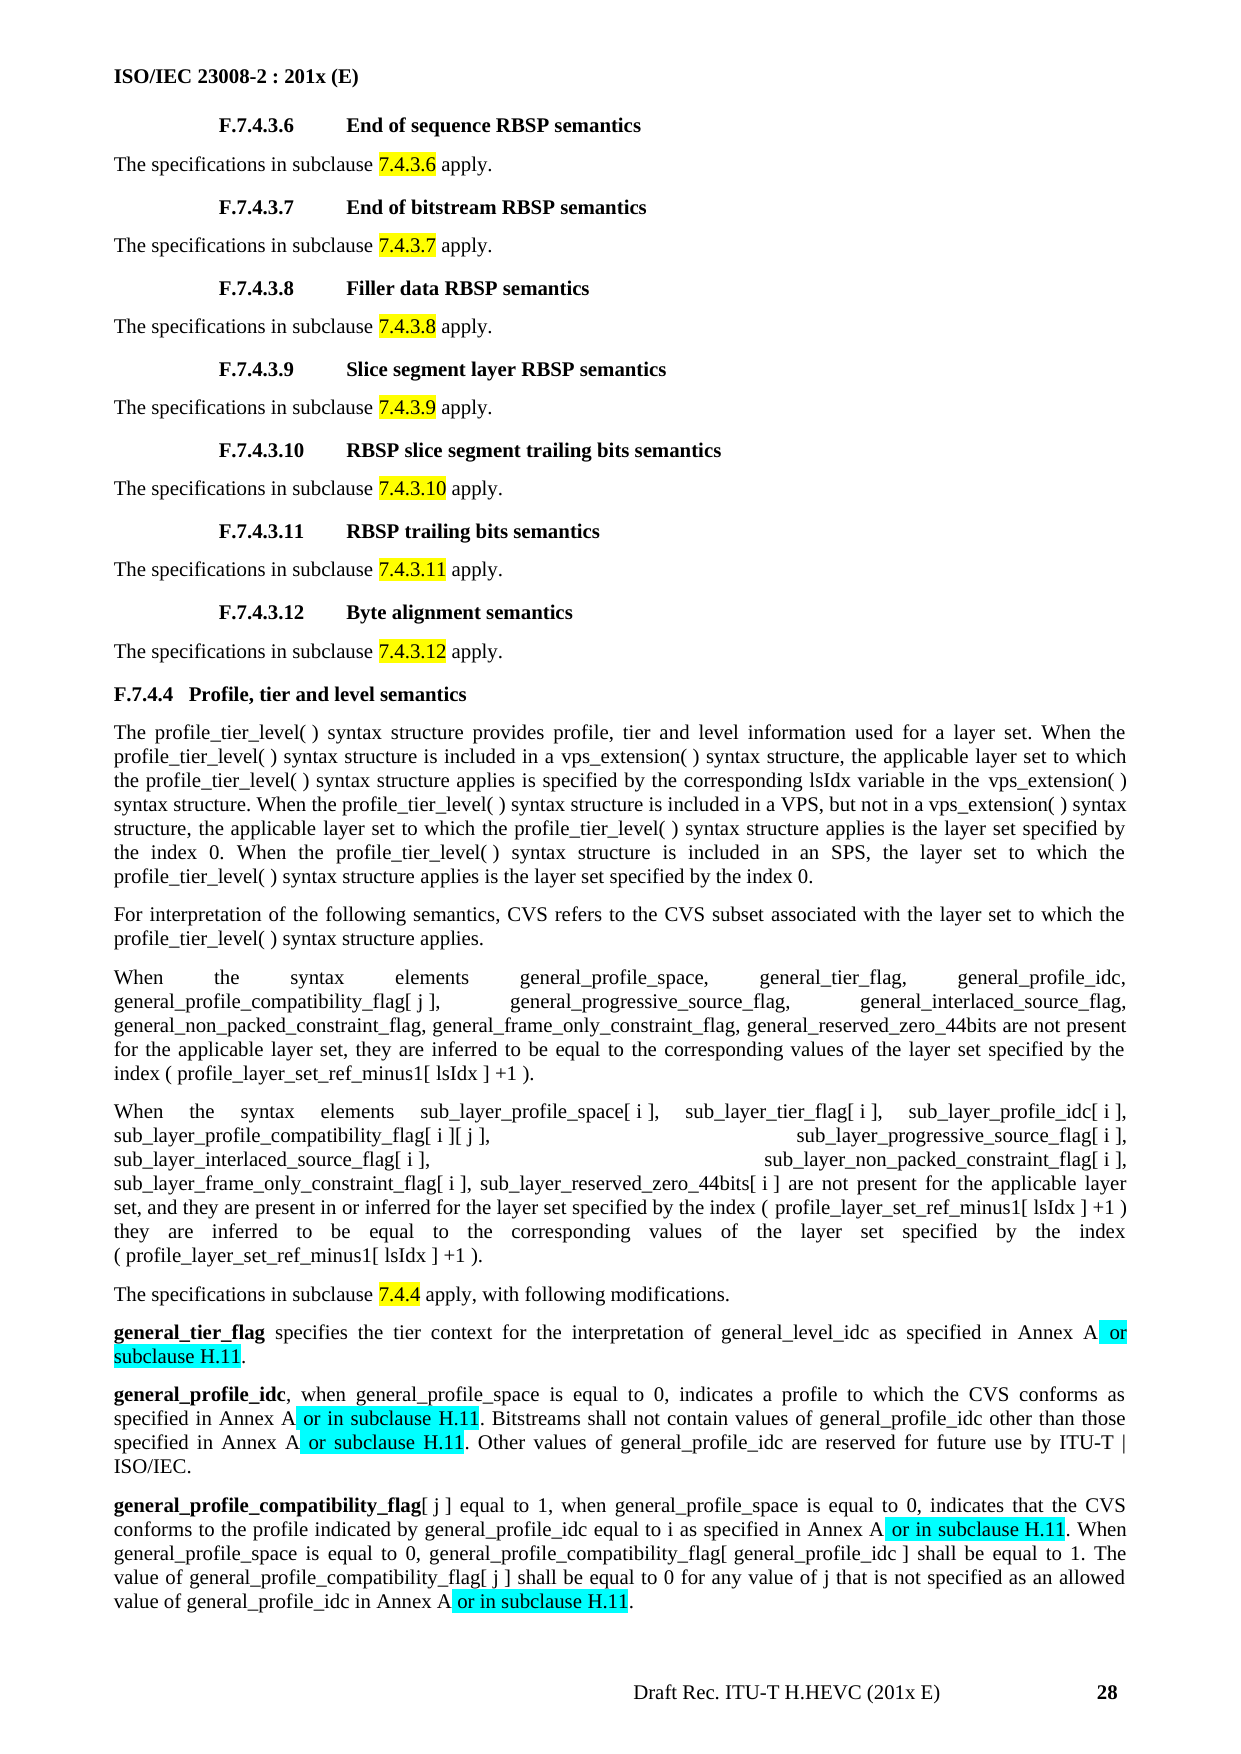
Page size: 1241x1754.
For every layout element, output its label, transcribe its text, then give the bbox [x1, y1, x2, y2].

text The specifications in subclause 7.4.3.12 apply. [113, 638, 1127, 663]
text End of sequence RBSP semantics [218, 113, 1127, 137]
text The specifications in subclause 7.4.3.8 apply. [436, 314, 1127, 338]
text Slice segment layer RBSP semantics [218, 357, 1127, 381]
text general_tier_flag specifies the tier context for the interpretation of general_level_idc as specified in Annex A or subclause G.11. [113, 1320, 1127, 1368]
text When the syntax elements sub_layer_profile_space[ i ], sub_layer_tier_flag[ i ], sub_layer_profile_idc[ i ], sub_layer_profile_compatibility_flag[ i ][ j ], sub_layer_progressive_source_flag[ i ], sub_layer_interlaced_source_flag[ i ], sub_layer_non_packed_constraint_flag[ i ], sub_layer_frame_only_constraint_flag[ i ], sub_layer_reserved_zero_44bits[ i ] are not present for the applicable layer set, and they are present in or inferred for the layer set specified by the index ( profile_layer_set_ref_minus1[ lsIdx ] +1 ) they are inferred to be equal to the corresponding values of the layer set specified by the index ( profile_layer_set_ref_minus1[ lsIdx ] +1 ). [113, 1099, 1127, 1267]
text Filler data RBSP semantics [218, 276, 1127, 300]
text The specifications in subclause 7.4.3.8 apply. [113, 314, 379, 338]
text The specifications in subclause 7.4.3.10 apply. [446, 476, 1127, 500]
text For interpretation of the following semantics, CVS refers to the CVS subset associated with the layer set to which the profile_tier_level( ) syntax structure applies. [113, 902, 1127, 950]
text The specifications in subclause 7.4.3.10 apply. [113, 476, 379, 500]
text When the syntax elements general_profile_space, general_tier_flag, general_profile_idc, general_profile_compatibility_flag[ j ], general_progressive_source_flag, general_interlaced_source_flag, general_non_packed_constraint_flag, general_frame_only_constraint_flag, general_reserved_zero_44bits are not present for the applicable layer set, they are inferred to be equal to the corresponding values of the layer set specified by the index ( profile_layer_set_ref_minus1[ lsIdx ] +1 ). [113, 964, 1127, 1085]
text The profile_tier_level( ) syntax structure provides profile, tier and level information used for a layer set. When the profile_tier_level( ) syntax structure is included in a vps_extension( ) syntax structure, the applicable layer set to which the profile_tier_level( ) syntax structure applies is specified by the corresponding lsIdx variable in the vps_extension( ) syntax structure. When the profile_tier_level( ) syntax structure is included in a VPS, but not in a vps_extension( ) syntax structure, the applicable layer set to which the profile_tier_level( ) syntax structure applies is the layer set specified by the index 0. When the profile_tier_level( ) syntax structure is included in an SPS, the layer set to which the profile_tier_level( ) syntax structure applies is the layer set specified by the index 0. [113, 720, 1127, 888]
text RBSP slice segment trailing bits semantics [218, 438, 1127, 462]
text Profile, tier and level semantics [113, 681, 1127, 706]
text The specifications in subclause 7.4.4 apply, with following modifications. [113, 1282, 379, 1306]
text RBSP trailing bits semantics [218, 519, 1127, 543]
text The specifications in subclause 7.4.3.7 apply. [436, 233, 1127, 257]
text The specifications in subclause 7.4.3.6 apply. [113, 152, 379, 176]
text The specifications in subclause 7.4.3.9 apply. [113, 395, 379, 419]
text The specifications in subclause 7.4.3.9 apply. [436, 395, 1127, 419]
text The specifications in subclause 7.4.4 apply, with following modifications. [420, 1282, 1127, 1306]
text The specifications in subclause 7.4.3.11 apply. [113, 557, 1127, 581]
text The specifications in subclause 7.4.3.7 apply. [113, 233, 379, 257]
text general_profile_compatibility_flag[ j ] equal to 1, when general_profile_space is equal to 0, indicates that the CVS conforms to the profile indicated by general_profile_idc equal to i as specified in Annex A or in subclause G.11. When general_profile_space is equal to 0, general_profile_compatibility_flag[ general_profile_idc ] shall be equal to 1. The value of general_profile_compatibility_flag[ j ] shall be equal to 0 for any value of j that is not specified as an allowed value of general_profile_idc in Annex A or in subclause G.11. [113, 1493, 1127, 1613]
text End of bitstream RBSP semantics [218, 194, 1127, 219]
text The specifications in subclause 7.4.3.6 apply. [436, 152, 1127, 176]
text Byte alignment semantics [218, 600, 1127, 624]
text general_profile_idc, when general_profile_space is equal to 0, indicates a profile to which the CVS conforms as specified in Annex A or in subclause G.11. Bitstreams shall not contain values of general_profile_idc other than those specified in Annex A or subclause G.11. Other values of general_profile_idc are reserved for future use by ITU-T | ISO/IEC. [113, 1382, 1127, 1478]
